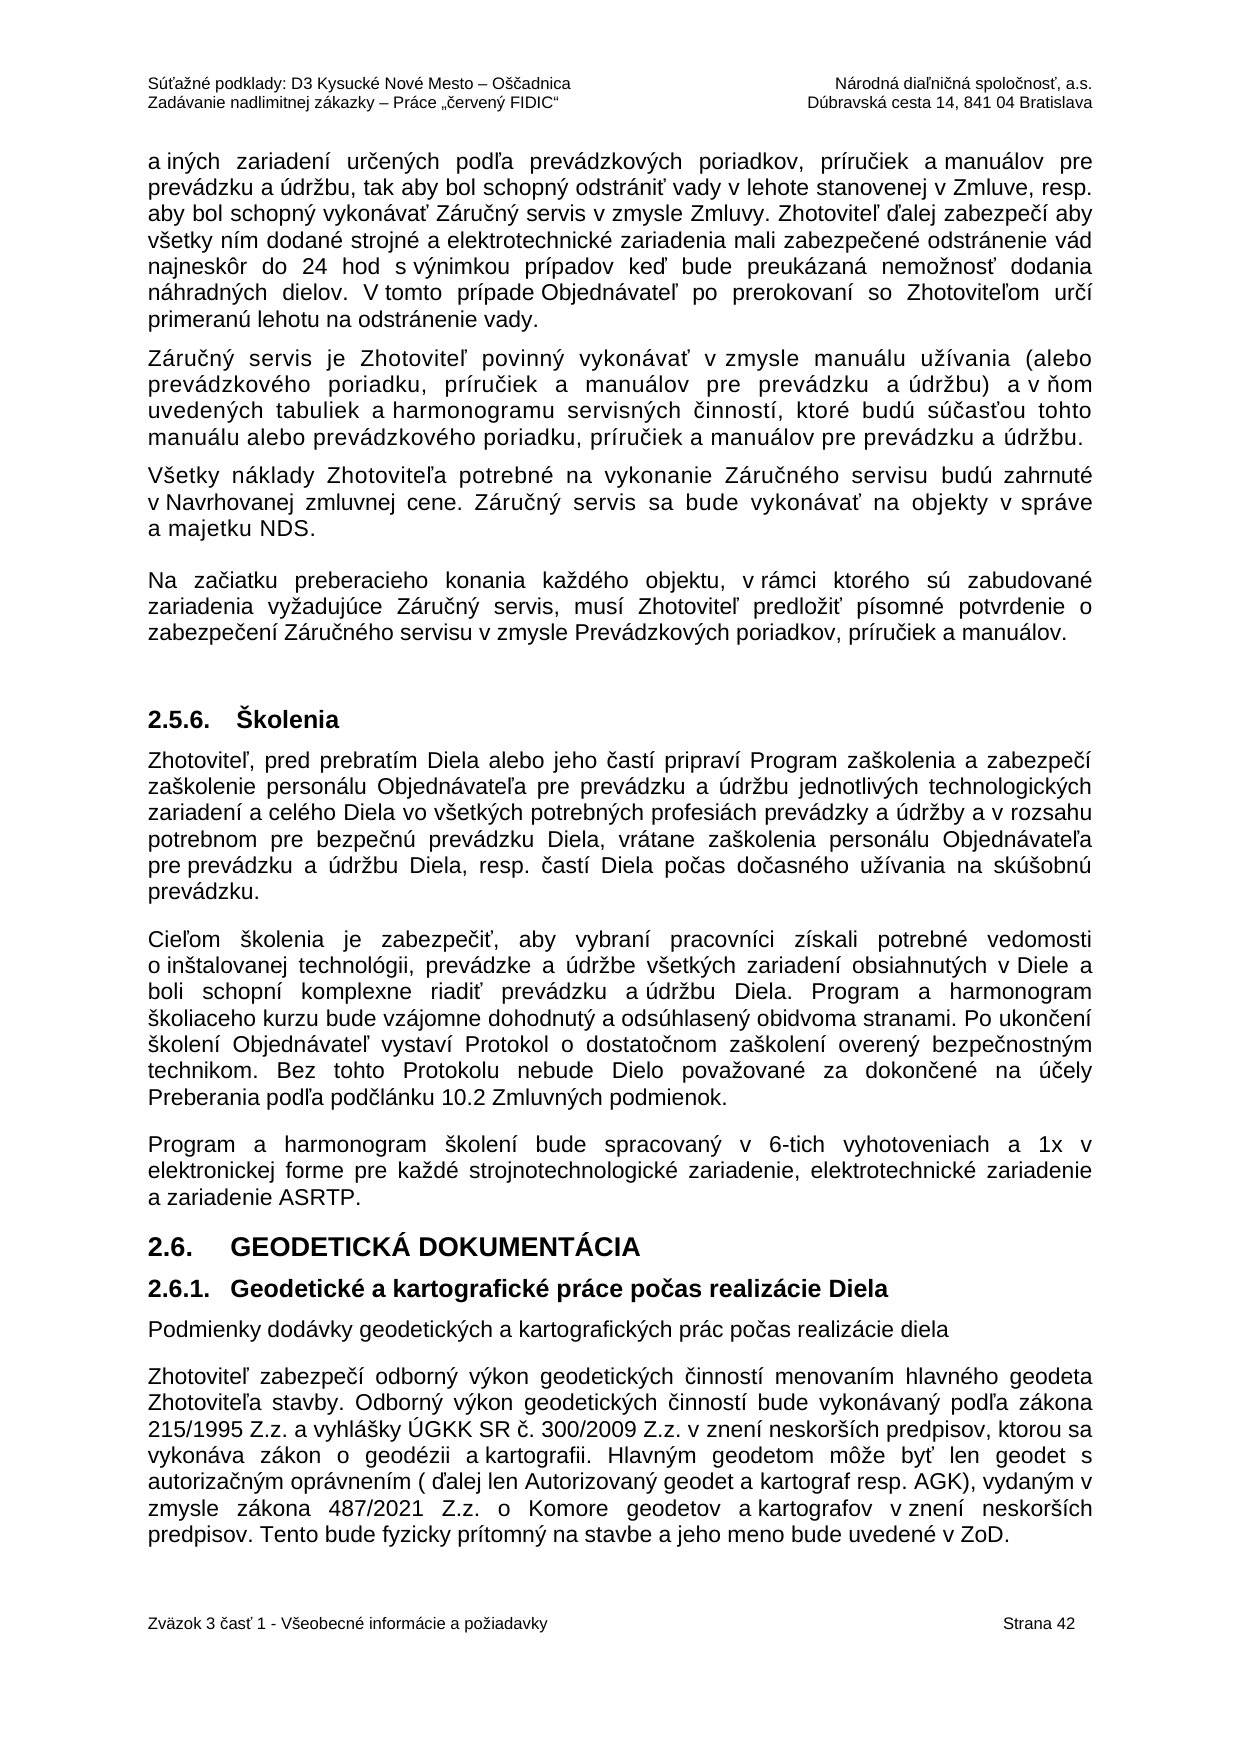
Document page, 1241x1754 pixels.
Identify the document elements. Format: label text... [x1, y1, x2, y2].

text Záručný servis je Zhotoviteľ povinný vykonávať v zmysle manuálu užívania (alebo prevádzkového poriadku, príručiek a manuálov pre prevádzku a údržbu) a v ňom uvedených tabuliek a harmonogramu servisných činností, ktoré budú súčasťou tohto manuálu alebo prevádzkového poriadku, príručiek a manuálov pre prevádzku a údržbu. [148, 344, 1093, 450]
text Všetky náklady Zhotoviteľa potrebné na vykonanie Záručného servisu budú zahrnuté v Navrhovanej zmluvnej cene. Záručný servis sa bude vykonávať na objekty v správe a majetku NDS. [148, 462, 1093, 542]
text Podmienky dodávky geodetických a kartografických prác počas realizácie diela [148, 1316, 1093, 1342]
text Cieľom školenia je zabezpečiť, aby vybraní pracovníci získali potrebné vedomosti o inštalovanej technológii, prevádzke a údržbe všetkých zariadení obsiahnutých v Diele a boli schopní komplexne riadiť prevádzku a údržbu Diela. Program a harmonogram školiaceho kurzu bude vzájomne dohodnutý a odsúhlasený obidvoma stranami. Po ukončení školení Objednávateľ vystaví Protokol o dostatočnom zaškolení overený bezpečnostným technikom. Bez tohto Protokolu nebude Dielo považované za dokončené na účely Preberania podľa podčlánku 10.2 Zmluvných podmienok. [148, 926, 1093, 1110]
text Zhotoviteľ zabezpečí odborný výkon geodetických činností menovaním hlavného geodeta Zhotoviteľa stavby. Odborný výkon geodetických činností bude vykonávaný podľa zákona 215/1995 Z.z. a vyhlášky ÚGKK SR č. 300/2009 Z.z. v znení neskorších predpisov, ktorou sa vykonáva zákon o geodézii a kartografii. Hlavným geodetom môže byť len geodet s autorizačným oprávnením ( ďalej len Autorizovaný geodet a kartograf resp. AGK), vydaným v zmysle zákona 487/2021 Z.z. o Komore geodetov a kartografov v znení neskorších predpisov. Tento bude fyzicky prítomný na stavbe a jeho meno bude uvedené v ZoD. [148, 1363, 1093, 1547]
text Program a harmonogram školení bude spracovaný v 6-tich vyhotoveniach a 1x v elektronickej forme pre každé strojnotechnologické zariadenie, elektrotechnické zariadenie a zariadenie ASRTP. [148, 1131, 1093, 1210]
subtitle Geodetické a kartografické práce počas realizácie Diela [148, 1274, 1093, 1303]
subtitle GEODETICKÁ DOKUMENTÁCIA [148, 1231, 1093, 1262]
subtitle Školenia [148, 705, 1093, 734]
text Na začiatku preberacieho konania každého objektu, v rámci ktorého sú zabudované zariadenia vyžadujúce Záručný servis, musí Zhotoviteľ predložiť písomné potvrdenie o zabezpečení Záručného servisu v zmysle Prevádzkových poriadkov, príručiek a manuálov. [148, 567, 1093, 646]
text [148, 148, 1093, 332]
text Zhotoviteľ, pred prebratím Diela alebo jeho častí pripraví Program zaškolenia a zabezpečí zaškolenie personálu Objednávateľa pre prevádzku a údržbu jednotlivých technologických zariadení a celého Diela vo všetkých potrebných profesiách prevádzky a údržby a v rozsahu potrebnom pre bezpečnú prevádzku Diela, vrátane zaškolenia personálu Objednávateľa pre prevádzku a údržbu Diela, resp. častí Diela počas dočasného užívania na skúšobnú prevádzku. [148, 747, 1093, 905]
